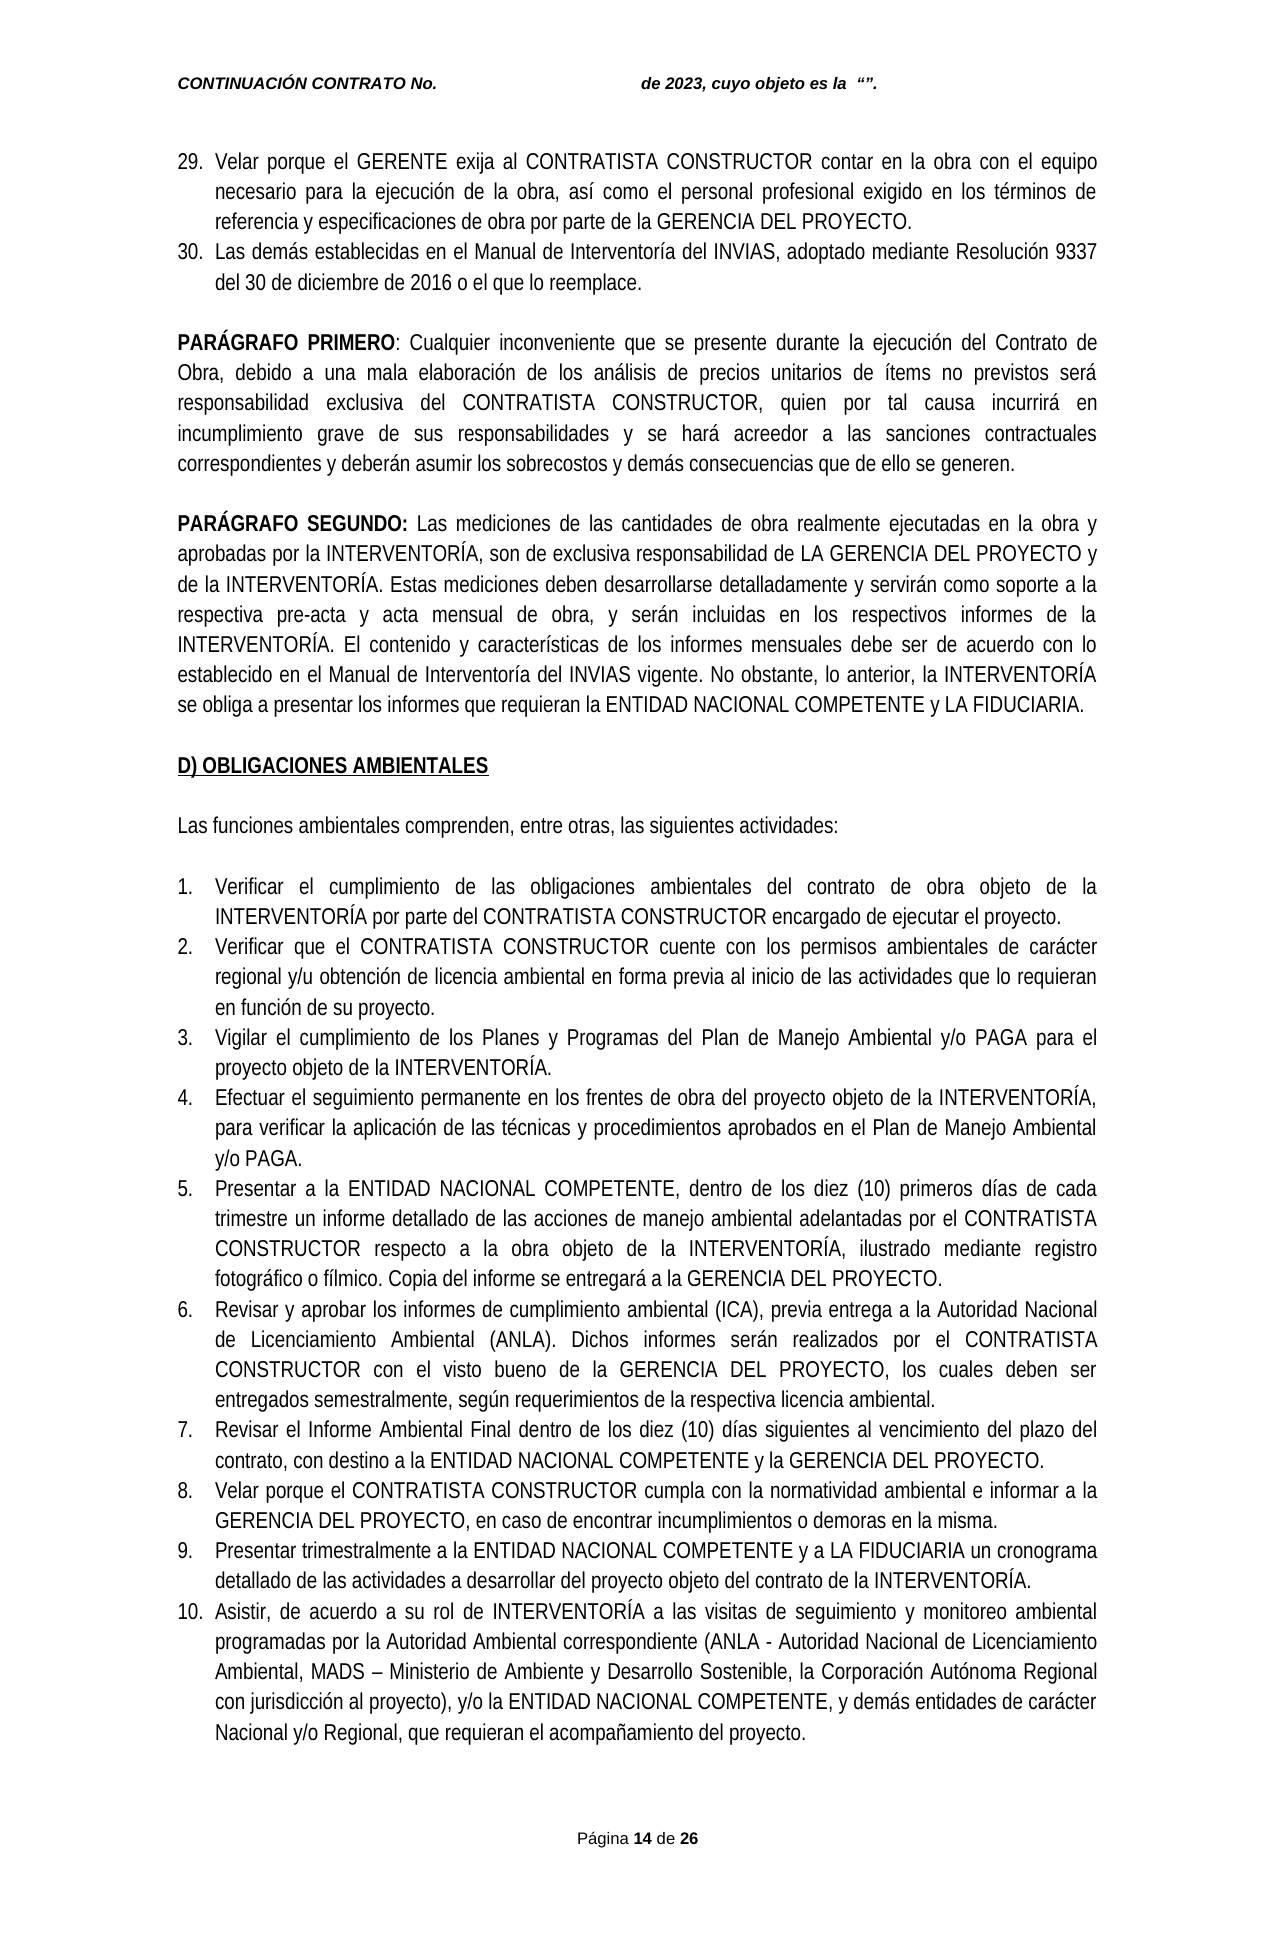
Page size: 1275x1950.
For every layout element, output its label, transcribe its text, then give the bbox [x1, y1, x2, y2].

text Las funciones ambientales comprenden, entre otras, las siguientes actividades: [177, 812, 1098, 839]
list Presentar a la ENTIDAD NACIONAL COMPETENTE, dentro de los diez (10) primeros días de cada trimestre un informe detallado de las acciones de manejo ambiental adelantadas por el CONTRATISTA CONSTRUCTOR respecto a la obra objeto de la INTERVENTORÍA, ilustrado mediante registro fotográfico o fílmico. Copia del informe se entregará a la GERENCIA DEL PROYECTO. [177, 1175, 1098, 1292]
list Velar porque el GERENTE exija al CONTRATISTA CONSTRUCTOR contar en la obra con el equipo necesario para la ejecución de la obra, así como el personal profesional exigido en los términos de referencia y especificaciones de obra por parte de la GERENCIA DEL PROYECTO. [177, 148, 1098, 234]
list Las demás establecidas en el Manual de Interventoría del INVIAS, adoptado mediante Resolución 9337 del 30 de diciembre de 2016 o el que lo reemplace. [177, 238, 1098, 295]
text PARÁGRAFO PRIMERO: Cualquier inconveniente que se presente durante la ejecución del Contrato de Obra, debido a una mala elaboración de los análisis de precios unitarios de ítems no previstos será responsabilidad exclusiva del CONTRATISTA CONSTRUCTOR, quien por tal causa incurrirá en incumplimiento grave de sus responsabilidades y se hará acreedor a las sanciones contractuales correspondientes y deberán asumir los sobrecostos y demás consecuencias que de ello se generen. [177, 329, 1098, 476]
list Verificar el cumplimiento de las obligaciones ambientales del contrato de obra objeto de la INTERVENTORÍA por parte del CONTRATISTA CONSTRUCTOR encargado de ejecutar el proyecto. [177, 873, 1098, 929]
list Vigilar el cumplimiento de los Planes y Programas del Plan de Manejo Ambiental y/o PAGA para el proyecto objeto de la INTERVENTORÍA. [177, 1024, 1098, 1080]
list Asistir, de acuerdo a su rol de INTERVENTORÍA a las visitas de seguimiento y monitoreo ambiental programadas por la Autoridad Ambiental correspondiente (ANLA - Autoridad Nacional de Licenciamiento Ambiental, MADS – Ministerio de Ambiente y Desarrollo Sostenible, la Corporación Autónoma Regional con jurisdicción al proyecto), y/o la ENTIDAD NACIONAL COMPETENTE, y demás entidades de carácter Nacional y/o Regional, que requieran el acompañamiento del proyecto. [177, 1598, 1098, 1745]
text D) OBLIGACIONES AMBIENTALES [177, 752, 1098, 778]
list Velar porque el CONTRATISTA CONSTRUCTOR cumpla con la normatividad ambiental e informar a la GERENCIA DEL PROYECTO, en caso de encontrar incumplimientos o demoras en la misma. [177, 1477, 1098, 1533]
list Verificar que el CONTRATISTA CONSTRUCTOR cuente con los permisos ambientales de carácter regional y/u obtención de licencia ambiental en forma previa al inicio de las actividades que lo requieran en función de su proyecto. [177, 933, 1098, 1020]
list Revisar y aprobar los informes de cumplimiento ambiental (ICA), previa entrega a la Autoridad Nacional de Licenciamiento Ambiental (ANLA). Dichos informes serán realizados por el CONTRATISTA CONSTRUCTOR con el visto bueno de la GERENCIA DEL PROYECTO, los cuales deben ser entregados semestralmente, según requerimientos de la respectiva licencia ambiental. [177, 1296, 1098, 1413]
list Presentar trimestralmente a la ENTIDAD NACIONAL COMPETENTE y a LA FIDUCIARIA un cronograma detallado de las actividades a desarrollar del proyecto objeto del contrato de la INTERVENTORÍA. [177, 1537, 1098, 1594]
list Efectuar el seguimiento permanente en los frentes de obra del proyecto objeto de la INTERVENTORÍA, para verificar la aplicación de las técnicas y procedimientos aprobados en el Plan de Manejo Ambiental y/o PAGA. [177, 1084, 1098, 1171]
text PARÁGRAFO SEGUNDO: Las mediciones de las cantidades de obra realmente ejecutadas en la obra y aprobadas por la INTERVENTORÍA, son de exclusiva responsabilidad de LA GERENCIA DEL PROYECTO y de la INTERVENTORÍA. Estas mediciones deben desarrollarse detalladamente y servirán como soporte a la respectiva pre-acta y acta mensual de obra, y serán incluidas en los respectivos informes de la INTERVENTORÍA. El contenido y características de los informes mensuales debe ser de acuerdo con lo establecido en el Manual de Interventoría del INVIAS vigente. No obstante, lo anterior, la INTERVENTORÍA se obliga a presentar los informes que requieran la ENTIDAD NACIONAL COMPETENTE y LA FIDUCIARIA. [177, 510, 1098, 718]
list Revisar el Informe Ambiental Final dentro de los diez (10) días siguientes al vencimiento del plazo del contrato, con destino a la ENTIDAD NACIONAL COMPETENTE y la GERENCIA DEL PROYECTO. [177, 1416, 1098, 1473]
